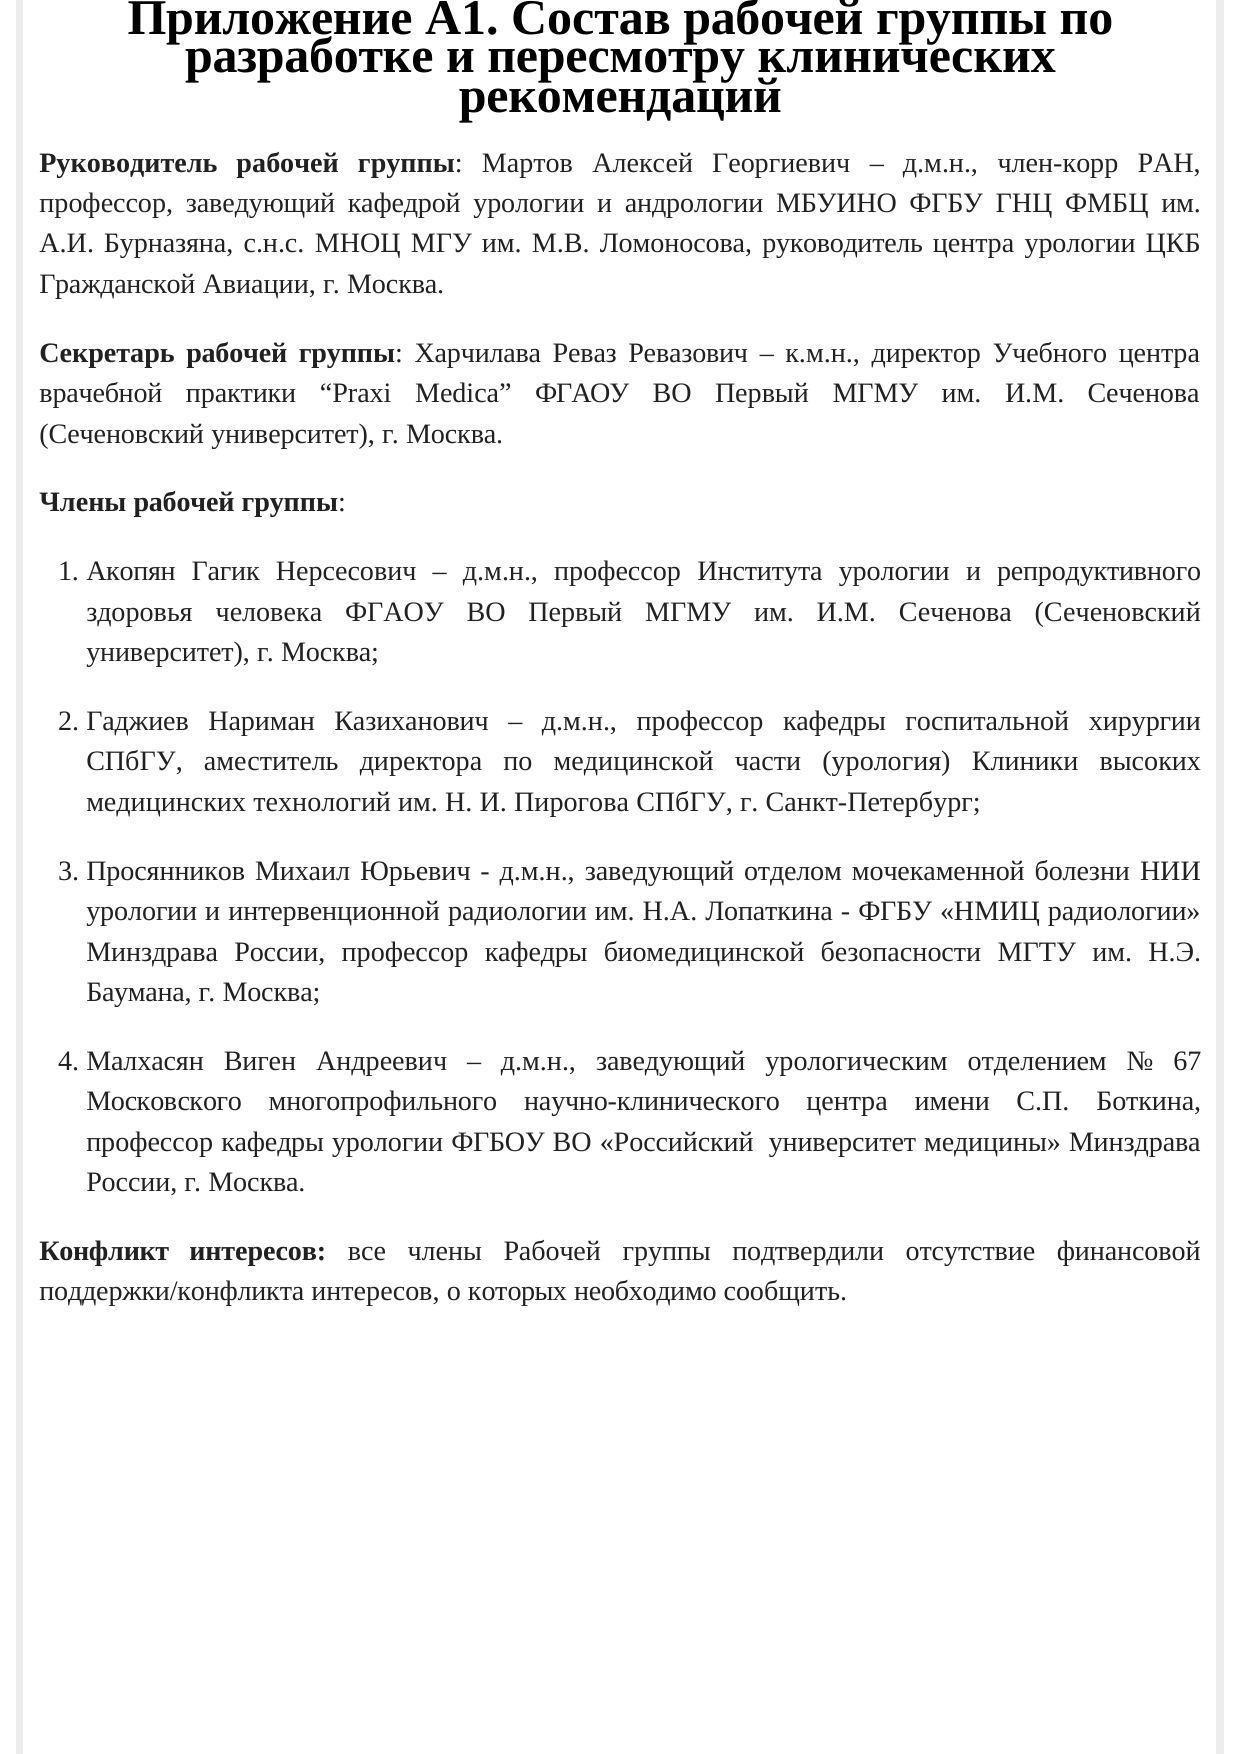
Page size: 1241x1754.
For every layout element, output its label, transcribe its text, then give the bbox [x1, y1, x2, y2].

text Руководитель рабочей группы: Мартов Алексей Георгиевич – д.м.н., член-корр РАН, профессор, заведующий кафедрой урологии и андрологии МБУИНО ФГБУ ГНЦ ФМБЦ им. А.И. Бурназяна, с.н.с. МНОЦ МГУ им. М.В. Ломоносова, руководитель центра урологии ЦКБ Гражданской Авиации, г. Москва. [39, 146, 1201, 299]
subtitle Члены рабочей группы: [39, 486, 1236, 518]
text Секретарь рабочей группы: Харчилава Реваз Ревазович – к.м.н., директор Учебного центра врачебной практики “Praxi Medica” ФГАОУ ВО Первый МГМУ им. И.М. Сеченова (Сеченовский университет), г. Москва. [39, 336, 1200, 449]
list Просянников Михаил Юрьевич - д.м.н., заведующий отделом мочекаменной болезни НИИ урологии и интервенционной радиологии им. Н.А. Лопаткина - ФГБУ «НМИЦ радиологии» Минздрава России, профессор кафедры биомедицинской безопасности МГТУ им. Н.Э. Баумана, г. Москва; [58, 854, 1201, 1007]
list Гаджиев Нариман Казиханович – д.м.н., профессор кафедры госпитальной хирургии СПбГУ, аместитель директора по медицинской части (урология) Клиники высоких медицинских технологий им. Н. И. Пирогова СПбГУ, г. Санкт-Петербург; [58, 704, 1201, 817]
text Конфликт интересов: все члены Рабочей группы подтвердили отсутствие финансовой поддержки/конфликта интересов, о которых необходимо сообщить. [39, 1234, 1201, 1307]
list Малхасян Виген Андреевич – д.м.н., заведующий урологическим отделением № 67 Московского многопрофильного научно-клинического центра имени С.П. Боткина, профессор кафедры урологии ФГБОУ ВО «Российский университет медицины» Минздрава России, г. Москва. [58, 1044, 1201, 1197]
subtitle Приложение А1. Состав рабочей группы по разработке и пересмотру клинических рекомендаций [126, 3, 1114, 123]
list Акопян Гагик Нерсесович – д.м.н., профессор Института урологии и репродуктивного здоровья человека ФГАOУ ВО Первый МГМУ им. И.М. Сеченова (Сеченовский университет), г. Москва; [58, 554, 1201, 668]
